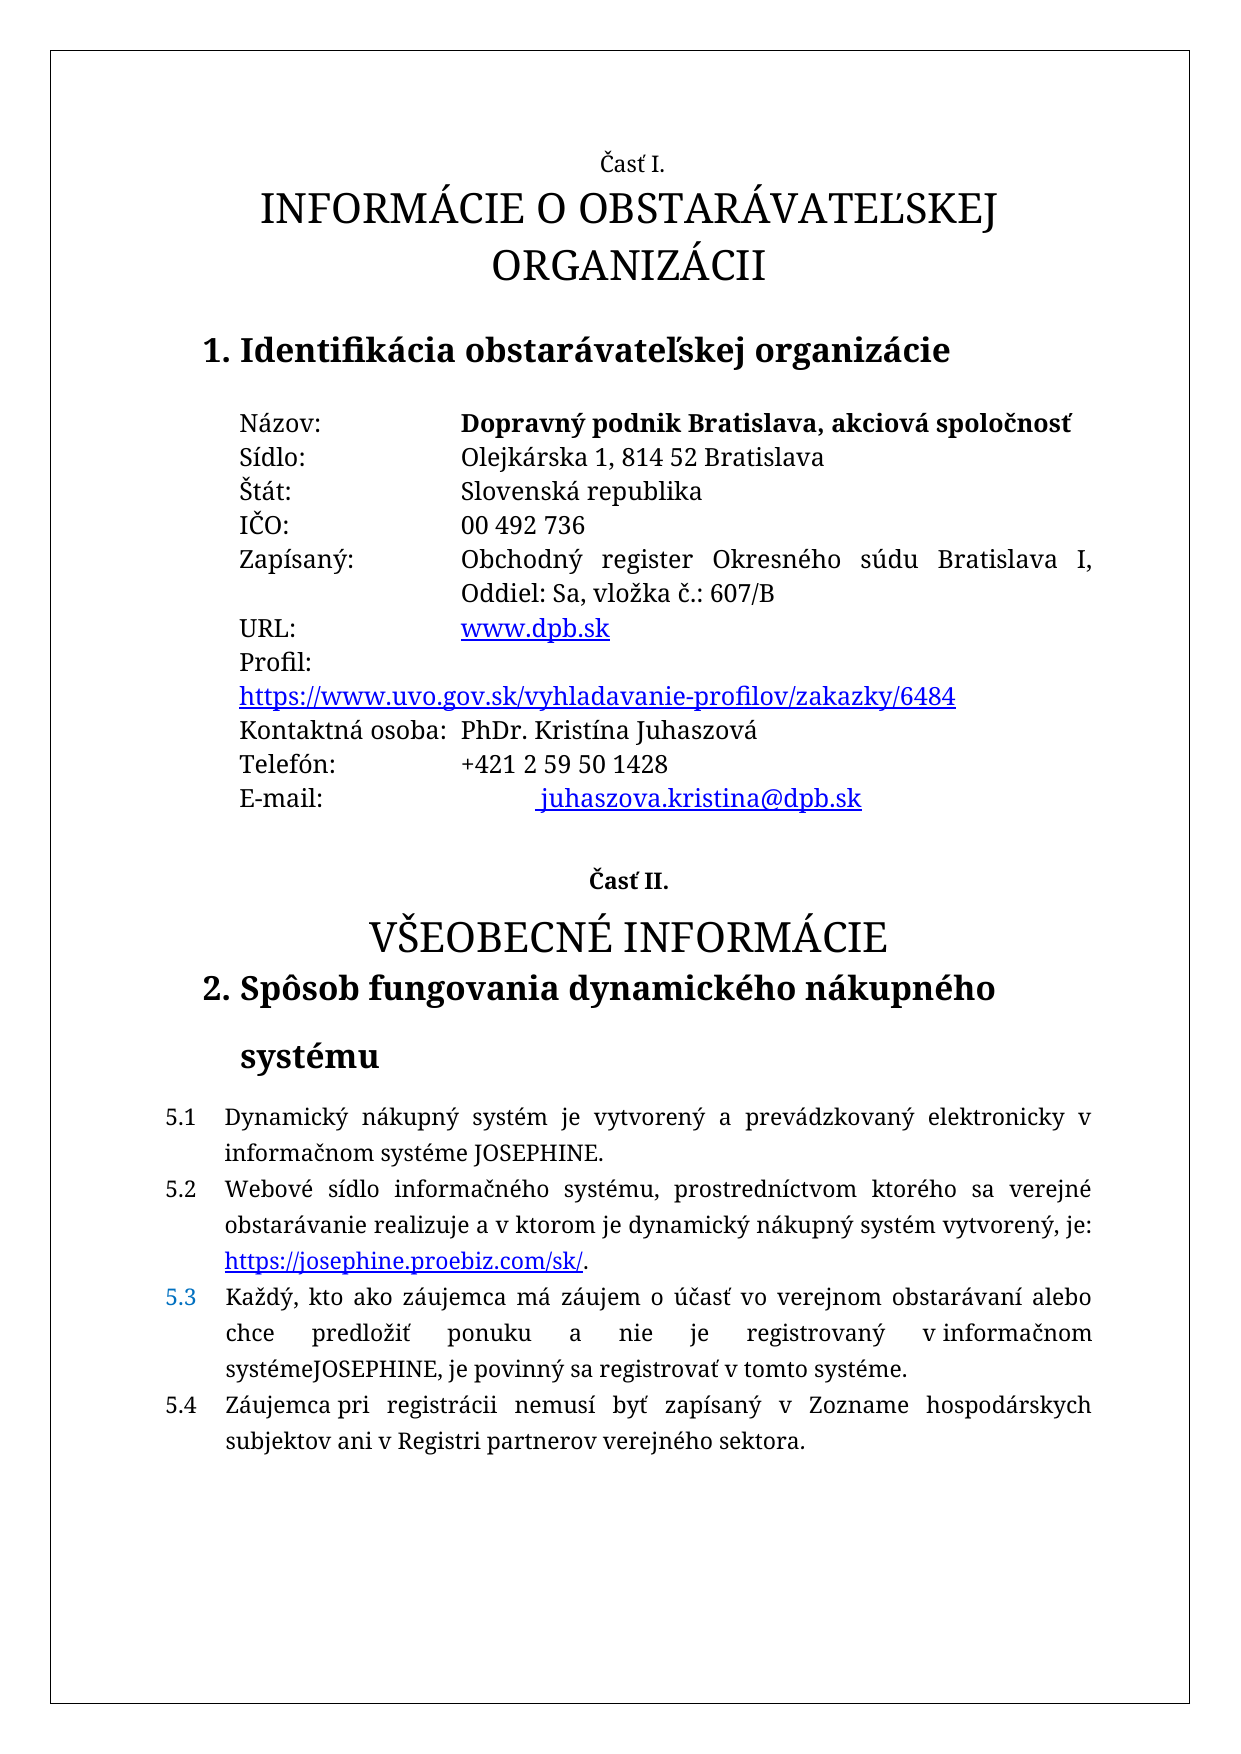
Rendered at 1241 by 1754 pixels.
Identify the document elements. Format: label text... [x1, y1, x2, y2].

list Každý, kto ako záujemca má záujem o účasť vo verejnom obstarávaní alebo chce predložiť ponuku a nie je registrovaný v informačnom systémeJOSEPHINE, je povinný sa registrovať v tomto systéme. [165, 1281, 1093, 1384]
text URL: www.dpb.sk [165, 610, 1093, 644]
subtitle Identifikácia obstarávateľskej organizácie [203, 326, 1093, 372]
text Telefón: +421 2 59 50 1428 [165, 746, 1093, 781]
text Časť II. [165, 864, 1093, 896]
text Názov: Dopravný podnik Bratislava, akciová spoločnosť [165, 406, 1093, 440]
list Záujemca pri registrácii nemusí byť zapísaný v Zozname hospodárskych subjektov ani v Registri partnerov verejného sektora. [165, 1389, 1093, 1456]
text Sídlo: Olejkárska 1, 814 52 Bratislava [165, 440, 1093, 474]
list Webové sídlo informačného systému, prostredníctvom ktorého sa verejné obstarávanie realizuje a v ktorom je dynamický nákupný systém vytvorený, je: https://josephine.proebiz.com/sk/. [165, 1173, 1093, 1276]
list Dynamický nákupný systém je vytvorený a prevádzkovaný elektronicky v informačnom systéme JOSEPHINE. [165, 1101, 1093, 1168]
text E-mail: juhaszova.kristina@dpb.sk [165, 781, 1093, 814]
text Kontaktná osoba: PhDr. Kristína Juhaszová [165, 712, 1093, 746]
subtitle INFORMÁCIE O OBSTARÁVATEĽSKEJ ORGANIZÁCII [165, 179, 1093, 292]
subtitle Spôsob fungovania dynamického nákupného systému [203, 965, 1093, 1079]
text Štát: Slovenská republika [165, 474, 1093, 508]
text Profil: https://www.uvo.gov.sk/vyhladavanie-profilov/zakazky/6484 [165, 644, 1093, 712]
text Zapísaný: Obchodný register Okresného súdu Bratislava I, Oddiel: Sa, vložka č.: 607/B [239, 542, 1093, 610]
subtitle VŠEOBECNÉ INFORMÁCIE [165, 908, 1093, 965]
text Časť I. [165, 147, 1093, 179]
text IČO: 00 492 736 [165, 508, 1093, 542]
